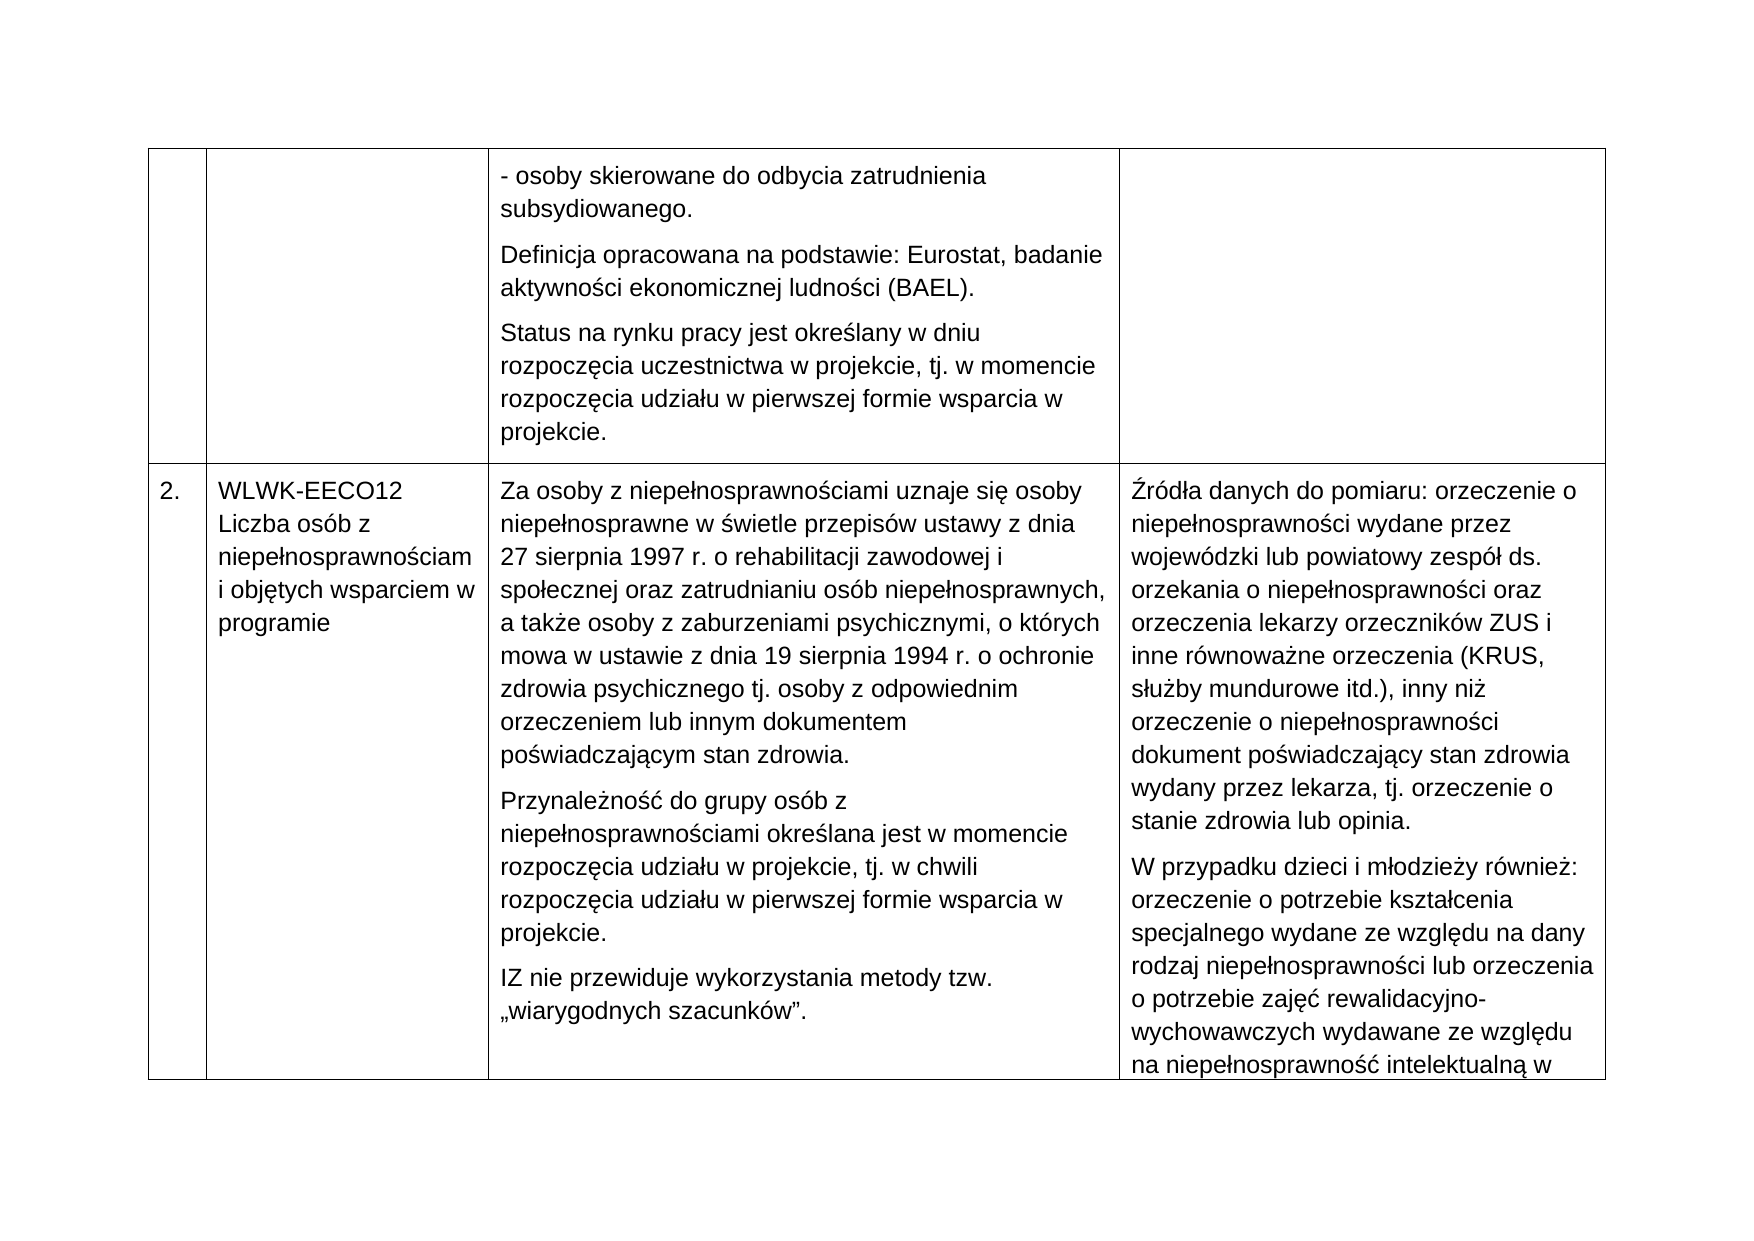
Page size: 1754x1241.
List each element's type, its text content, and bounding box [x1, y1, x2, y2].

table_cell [207, 464, 488, 1078]
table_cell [1120, 464, 1605, 1078]
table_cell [489, 464, 1119, 1078]
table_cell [1120, 149, 1605, 462]
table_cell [207, 149, 488, 462]
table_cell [489, 149, 1119, 462]
table_cell 2. [149, 464, 206, 1078]
table_cell 1. [149, 149, 206, 462]
